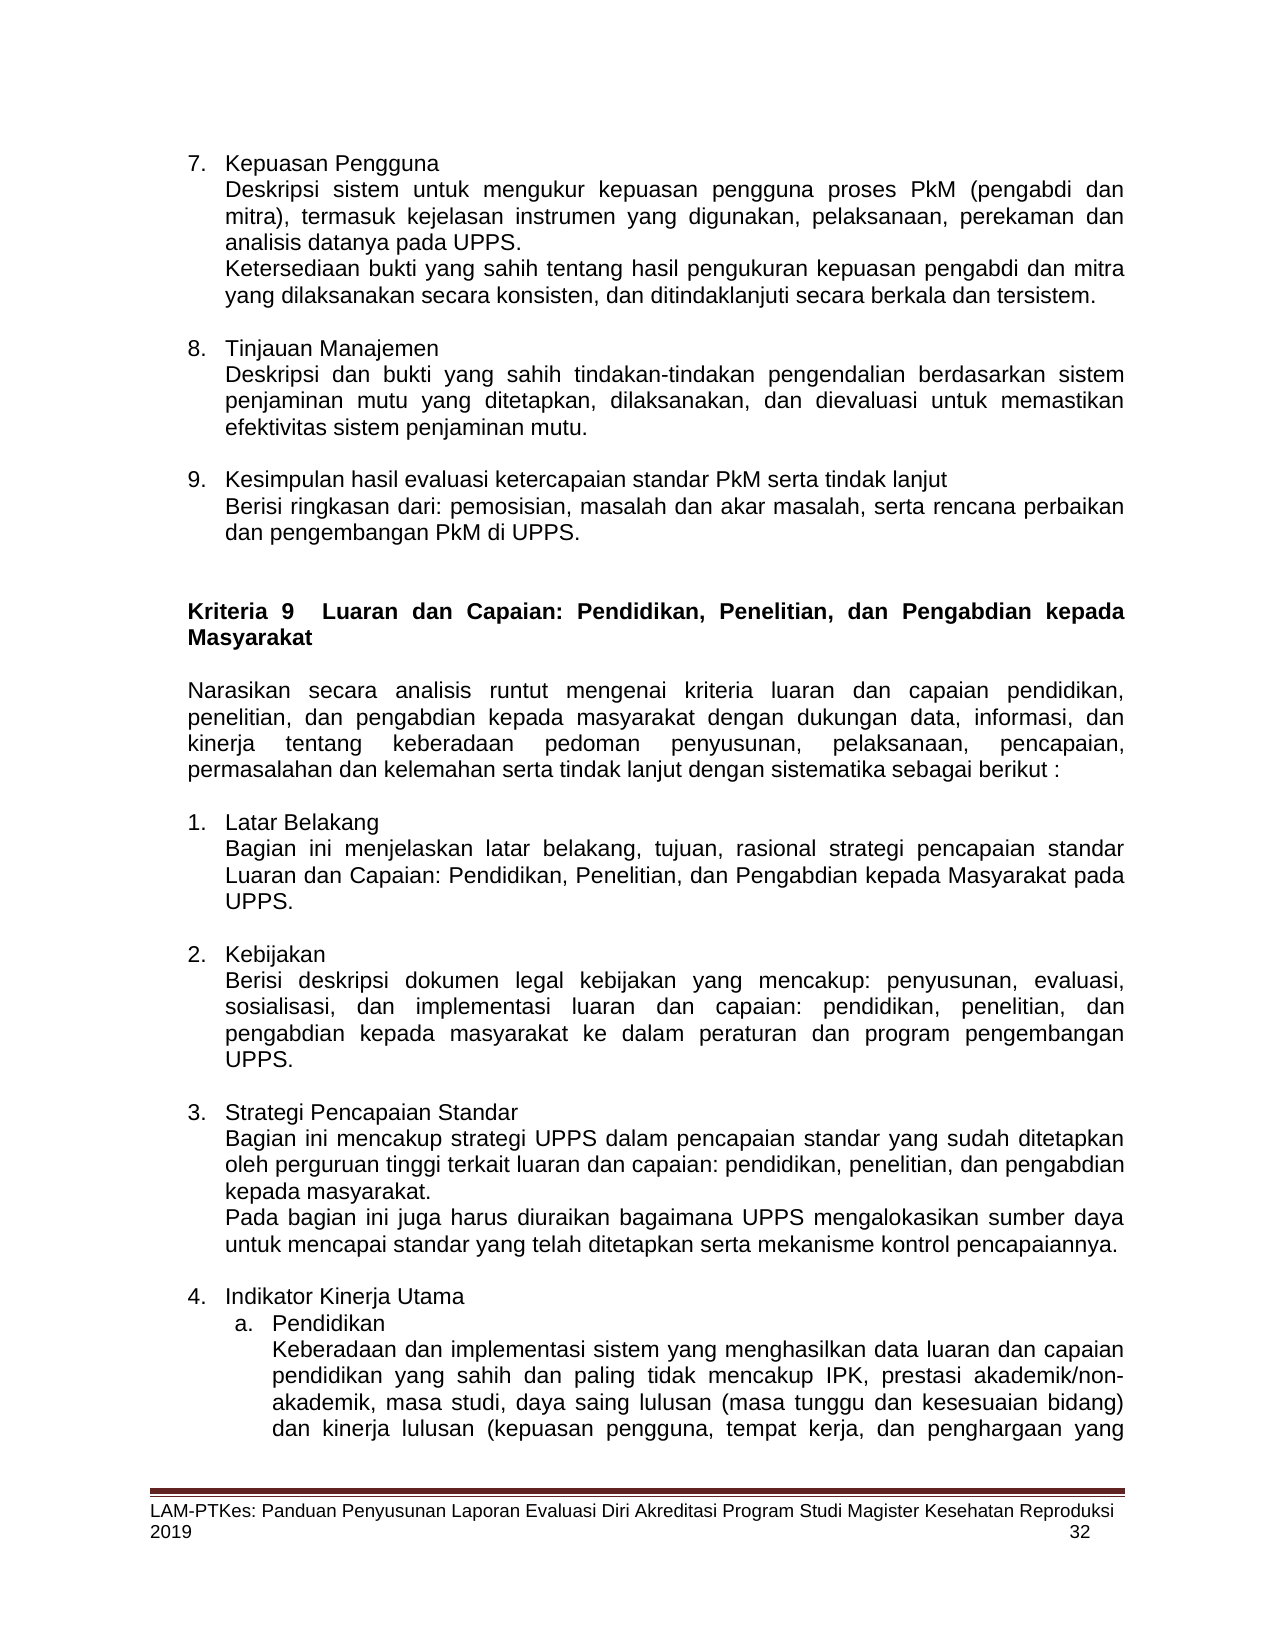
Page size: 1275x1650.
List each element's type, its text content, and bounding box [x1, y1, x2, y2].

text Deskripsi dan bukti yang sahih tindakan-tindakan pengendalian berdasarkan sistem penjaminan mutu yang ditetapkan, dilaksanakan, dan dievaluasi untuk memastikan efektivitas sistem penjaminan mutu. [225, 361, 1125, 440]
list Strategi Pencapaian Standar [187, 1099, 1125, 1125]
list Kebijakan [187, 941, 1125, 967]
text Berisi deskripsi dokumen legal kebijakan yang mencakup: penyusunan, evaluasi, sosialisasi, dan implementasi luaran dan capaian: pendidikan, penelitian, dan pengabdian kepada masyarakat ke dalam peraturan dan program pengembangan UPPS. [225, 967, 1125, 1072]
text Ketersediaan bukti yang sahih tentang hasil pengukuran kepuasan pengabdi dan mitra yang dilaksanakan secara konsisten, dan ditindaklanjuti secara berkala dan tersistem. [225, 255, 1125, 308]
text Narasikan secara analisis runtut mengenai kriteria luaran dan capaian pendidikan, penelitian, dan pengabdian kepada masyarakat dengan dukungan data, informasi, dan kinerja tentang keberadaan pedoman penyusunan, pelaksanaan, pencapaian, permasalahan dan kelemahan serta tindak lanjut dengan sistematika sebagai berikut : [187, 677, 1125, 782]
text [272, 1336, 1125, 1441]
text Berisi ringkasan dari: pemosisian, masalah dan akar masalah, serta rencana perbaikan dan pengembangan PkM di UPPS. [225, 493, 1125, 545]
list Tinjauan Manajemen [187, 334, 1125, 361]
text Bagian ini mencakup strategi UPPS dalam pencapaian standar yang sudah ditetapkan oleh perguruan tinggi terkait luaran dan capaian: pendidikan, penelitian, dan pengabdian kepada masyarakat. [225, 1125, 1125, 1204]
list Latar Belakang [187, 809, 1125, 835]
list Indikator Kinerja Utama [187, 1283, 1125, 1309]
subtitle Kriteria 9 Luaran dan Capaian: Pendidikan, Penelitian, dan Pengabdian kepada Masyarakat [187, 598, 1125, 651]
list Pendidikan [234, 1309, 1125, 1336]
list Kepuasan Pengguna [187, 150, 1125, 176]
text Deskripsi sistem untuk mengukur kepuasan pengguna proses PkM (pengabdi dan mitra), termasuk kejelasan instrumen yang digunakan, pelaksanaan, perekaman dan analisis datanya pada UPPS. [225, 176, 1125, 255]
list Kesimpulan hasil evaluasi ketercapaian standar PkM serta tindak lanjut [187, 466, 1125, 493]
text Pada bagian ini juga harus diuraikan bagaimana UPPS mengalokasikan sumber daya untuk mencapai standar yang telah ditetapkan serta mekanisme kontrol pencapaiannya. [225, 1204, 1125, 1257]
text Bagian ini menjelaskan latar belakang, tujuan, rasional strategi pencapaian standar Luaran dan Capaian: Pendidikan, Penelitian, dan Pengabdian kepada Masyarakat pada UPPS. [225, 835, 1125, 914]
